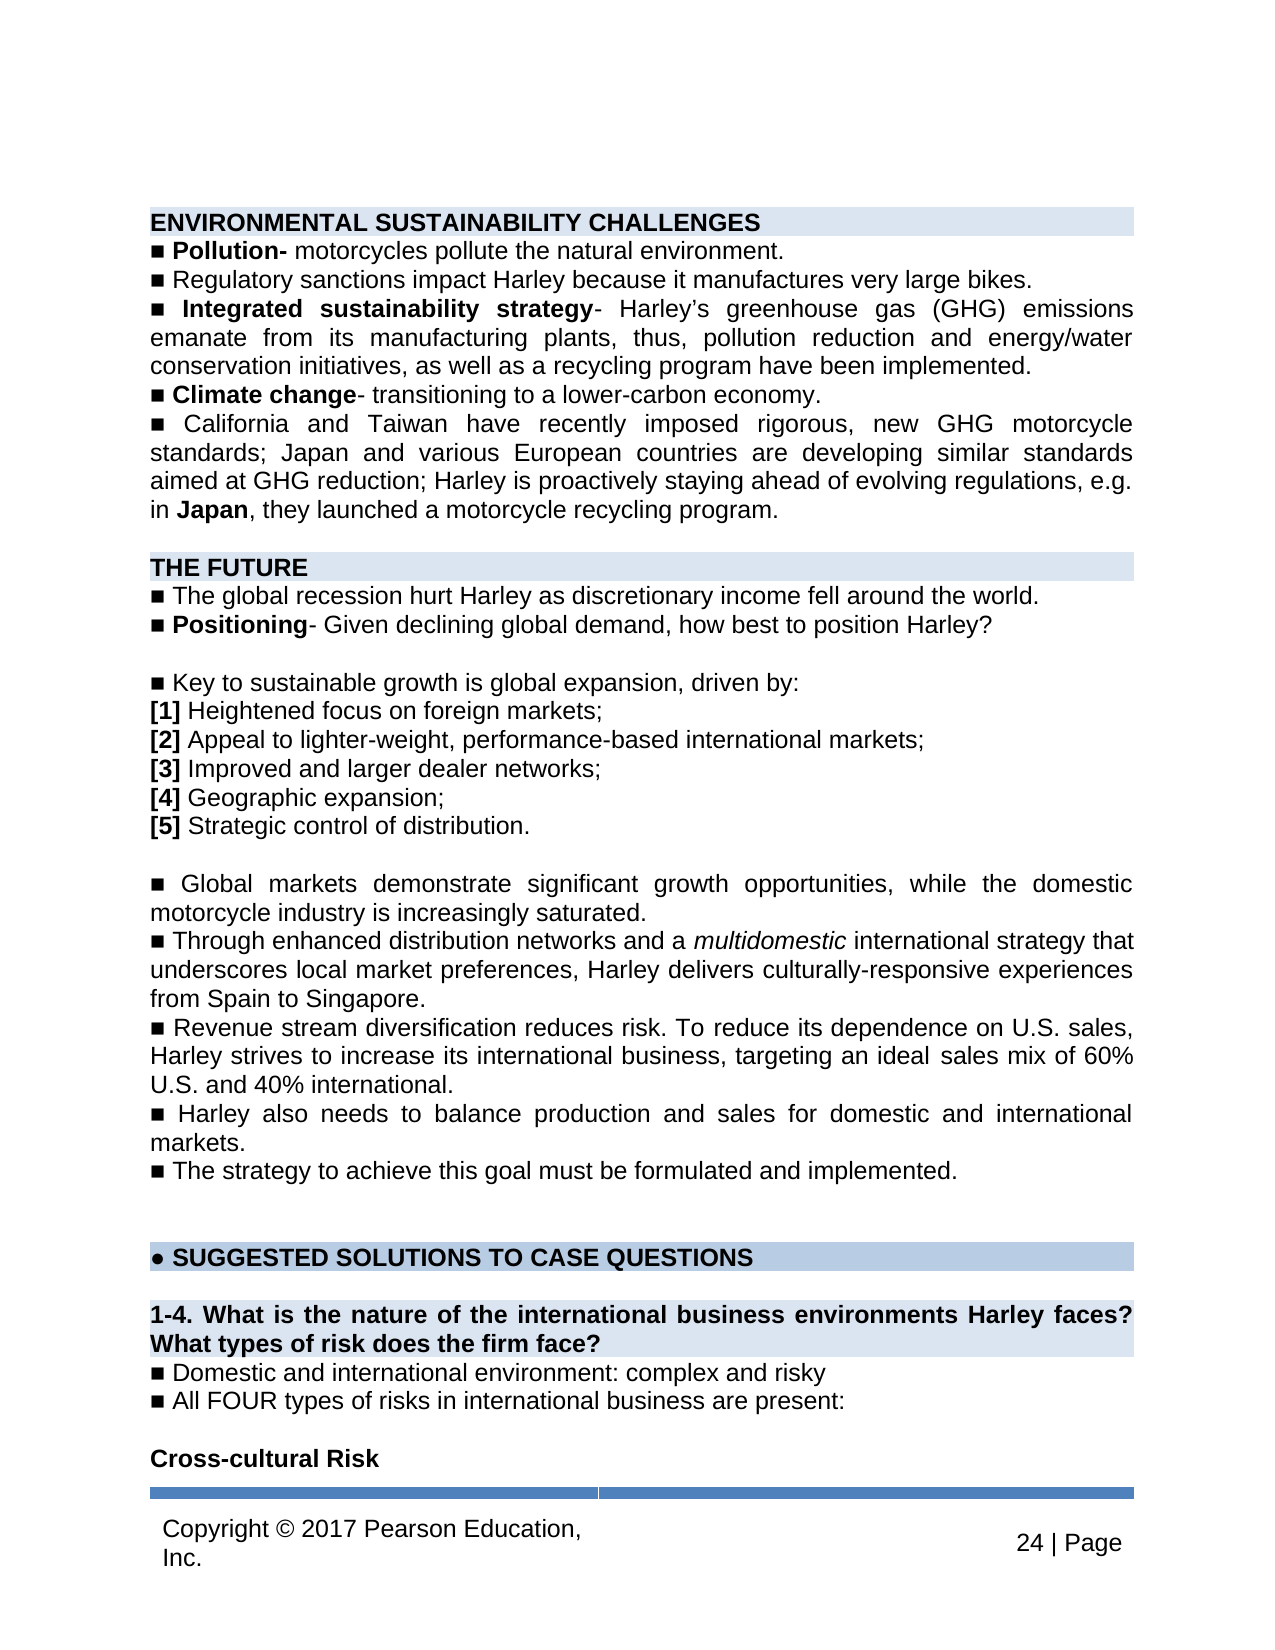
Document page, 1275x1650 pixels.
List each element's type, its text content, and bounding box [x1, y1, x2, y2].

text ■ The strategy to achieve this goal must be formulated and implemented. [150, 1156, 1134, 1185]
text [1] Heightened focus on foreign markets; [150, 696, 1134, 725]
text Cross-cultural Risk [150, 1444, 1134, 1472]
text [5] Strategic control of distribution. [150, 811, 1134, 840]
text ■ Global markets demonstrate significant growth opportunities, while the domestic motorcycle industry is increasingly saturated. [150, 869, 1134, 926]
text THE FUTURE [150, 552, 1134, 581]
text [3] Improved and larger dealer networks; [150, 754, 1134, 782]
text ENVIRONMENTAL SUSTAINABILITY CHALLENGES [150, 207, 1134, 236]
text [2] Appeal to lighter-weight, performance-based international markets; [150, 725, 1134, 754]
text ■ Pollution- motorcycles pollute the natural environment. [150, 236, 1134, 265]
text ■ Harley also needs to balance production and sales for domestic and international markets. [150, 1099, 1134, 1156]
text ■ Integrated sustainability strategy- Harley’s greenhouse gas (GHG) emissions emanate from its manufacturing plants, thus, pollution reduction and energy/water conservation initiatives, as well as a recycling program have been implemented. [150, 294, 1134, 380]
text ■ Through enhanced distribution networks and a multidomestic international strategy that underscores local market preferences, Harley delivers culturally-responsive experiences from Spain to Singapore. [150, 926, 1134, 1012]
text ■ Key to sustainable growth is global expansion, driven by: [150, 667, 1134, 696]
text ■ Domestic and international environment: complex and risky [150, 1357, 1134, 1386]
text ■ Revenue stream diversification reduces risk. To reduce its dependence on U.S. sales, Harley strives to increase its international business, targeting an ideal sales mix of 60% U.S. and 40% international. [150, 1012, 1134, 1099]
text ■ The global recession hurt Harley as discretionary income fell around the world. [150, 581, 1134, 610]
text ■ Climate change- transitioning to a lower-carbon economy. [150, 380, 1134, 409]
text ■ All FOUR types of risks in international business are present: [150, 1386, 1134, 1415]
text 1-4. What is the nature of the international business environments Harley faces? What types of risk does the firm face? [150, 1300, 1134, 1357]
text ● SUGGESTED SOLUTIONS TO CASE QUESTIONS [150, 1242, 1134, 1271]
text ■ Positioning- Given declining global demand, how best to position Harley? [150, 610, 1134, 639]
text ■ California and Taiwan have recently imposed rigorous, new GHG motorcycle standards; Japan and various European countries are developing similar standards aimed at GHG reduction; Harley is proactively staying ahead of evolving regulations, e.g. in Japan, they launched a motorcycle recycling program. [150, 409, 1134, 524]
text ■ Regulatory sanctions impact Harley because it manufactures very large bikes. [150, 265, 1134, 294]
text [4] Geographic expansion; [150, 782, 1134, 811]
